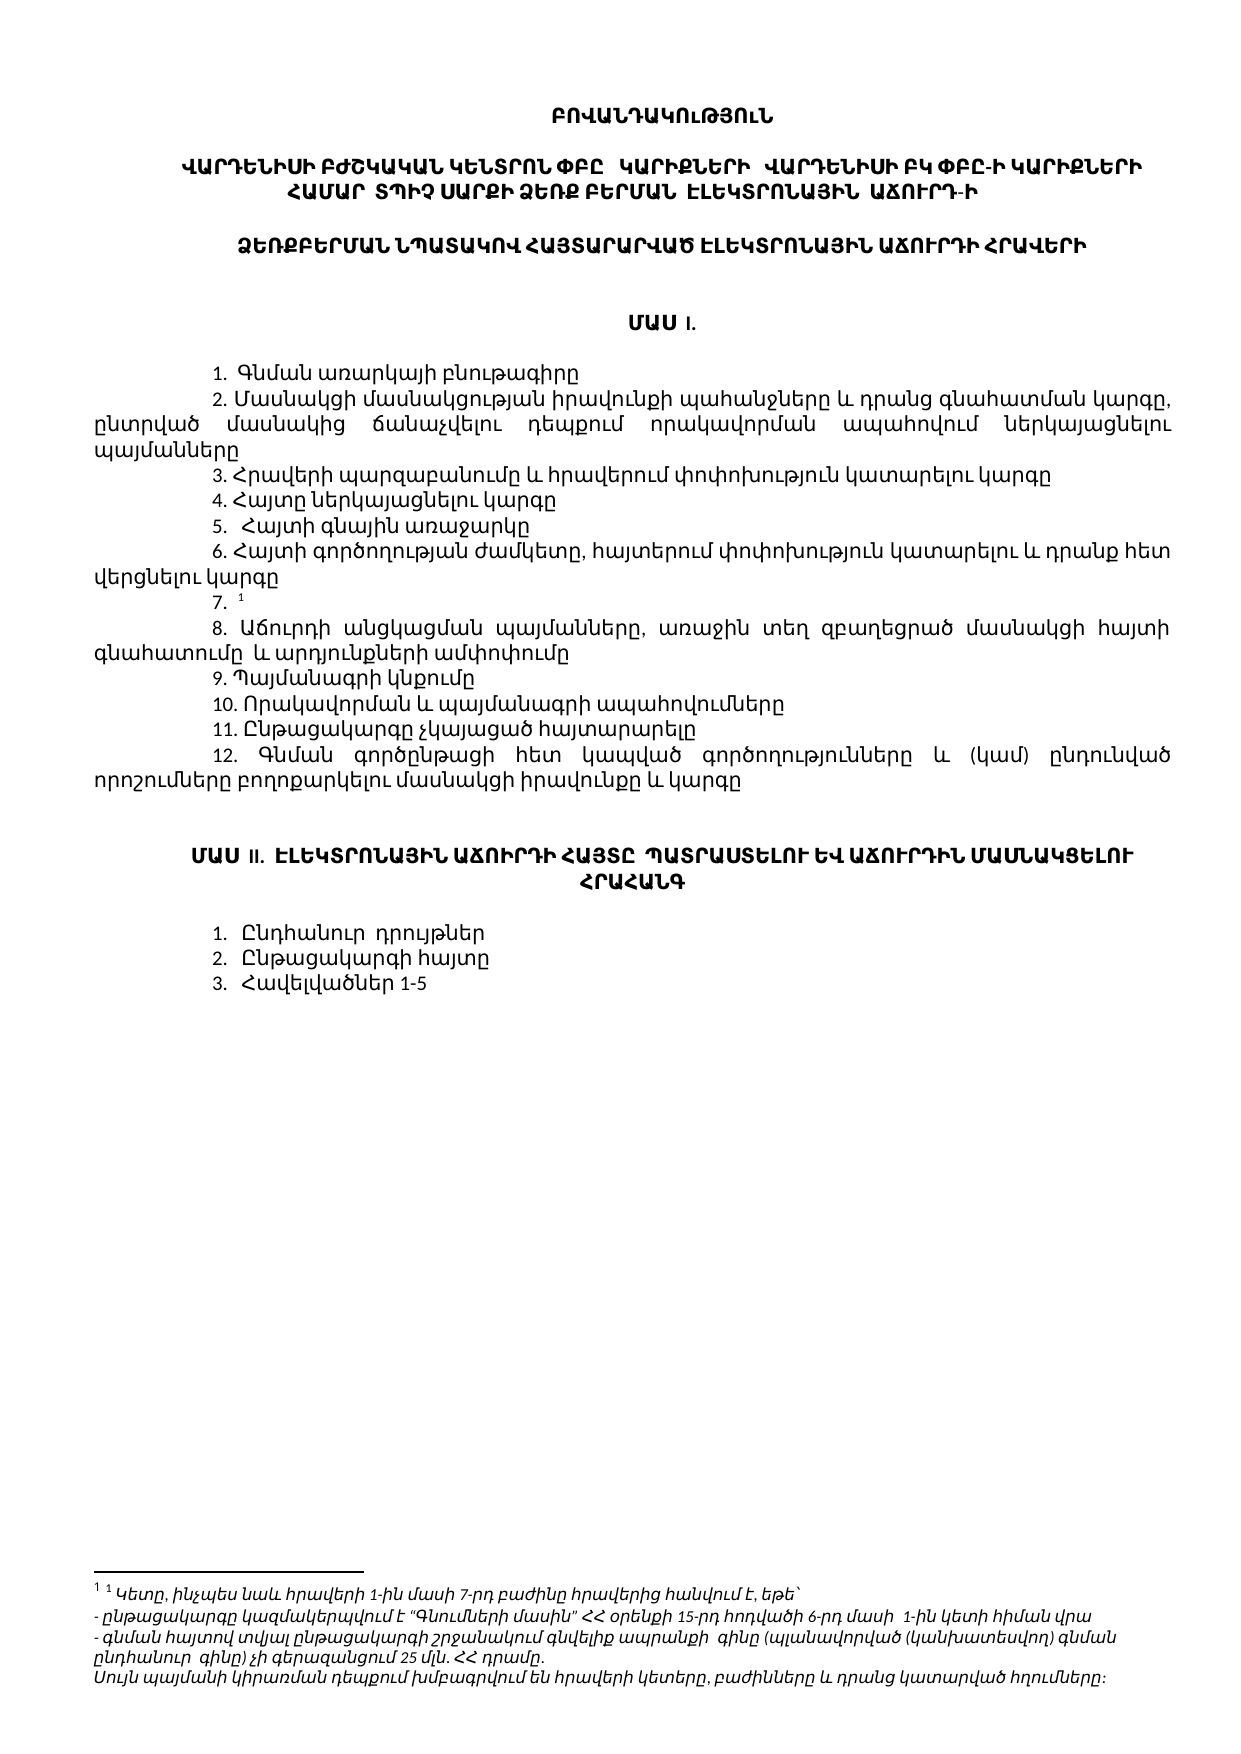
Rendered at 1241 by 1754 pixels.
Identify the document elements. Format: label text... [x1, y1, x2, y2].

text 11. Ընթացակարգը չկայացած հայտարարելը [94, 716, 1171, 742]
text 4. Հայտը ներկայացնելու կարգը [94, 488, 1171, 513]
text 2. Մասնակցի մասնակցության իրավունքի պահանջները և դրանց գնահատման կարգը, ընտրված մասնակից ճանաչվելու դեպքում որակավորման ապահովում ներկայացնելու պայմանները [94, 386, 1171, 462]
text ՁԵՌՔԲԵՐՄԱՆ ՆՊԱՏԱԿՈՎ ՀԱՅՏԱՐԱՐՎԱԾ ԷԼԵԿՏՐՈՆԱՅԻՆ ԱՃՈՒՐԴԻ ՀՐԱՎԵՐԻ [94, 233, 1171, 259]
text 9. Պայմանագրի կնքումը [94, 666, 1171, 691]
text 1. Ընդհանուր դրույթներ [94, 920, 1171, 945]
text 10. Որակավորման և պայմանագրի ապահովումները [94, 691, 1171, 716]
text ՄԱՍ II. ԷԼԵԿՏՐՈՆԱՅԻՆ ԱՃՈԻՐԴԻ ՀԱՅՏԸ ՊԱՏՐԱՍՏԵԼՈՒ ԵՎ ԱՃՈՒՐԴԻՆ ՄԱՍՆԱԿՑԵԼՈՒ ՀՐԱՀԱՆԳ [94, 843, 1171, 894]
text 2. Ընթացակարգի հայտը [94, 945, 1171, 971]
text ՄԱՍ I. [94, 310, 1171, 335]
text 12. Գնման գործընթացի հետ կապված գործողությունները և (կամ) ընդունված որոշումները բողոքարկելու մասնակցի իրավունքը և կարգը [94, 742, 1171, 793]
text 3. Հրավերի պարզաբանումը և հրավերում փոփոխություն կատարելու կարգը [94, 462, 1171, 488]
text 3. Հավելվածներ 1-5 [94, 971, 1171, 996]
text 1. Գնման առարկայի բնութագիրը [94, 361, 1171, 386]
text 8. Աճուրդի անցկացման պայմանները, առաջին տեղ զբաղեցրած մասնակցի հայտի գնահատումը և արդյունքների ամփոփումը [94, 615, 1171, 666]
text 6. Հայտի գործողության ժամկետը, հայտերում փոփոխություն կատարելու և դրանք հետ վերցնելու կարգը [94, 538, 1171, 589]
text ԲՈՎԱՆԴԱԿՈւԹՅՈւՆ [94, 103, 1171, 128]
text ՎԱՐԴԵՆԻՍԻ ԲԺՇԿԱԿԱՆ ԿԵՆՏՐՈՆ ՓԲԸ ԿԱՐԻՔՆԵՐԻ ՎԱՐԴԵՆԻՍԻ ԲԿ ՓԲԸ-Ի ԿԱՐԻՔՆԵՐԻ ՀԱՄԱՐ ՏՊԻՉ ՍԱՐՔԻ ՁԵՌՔ ԲԵՐՄԱՆ ԷԼԵԿՏՐՈՆԱՅԻՆ ԱՃՈՒՐԴ-Ի [94, 154, 1171, 205]
text 5. Հայտի գնային առաջարկը [94, 513, 1171, 538]
text 7. 1 [94, 589, 1171, 615]
